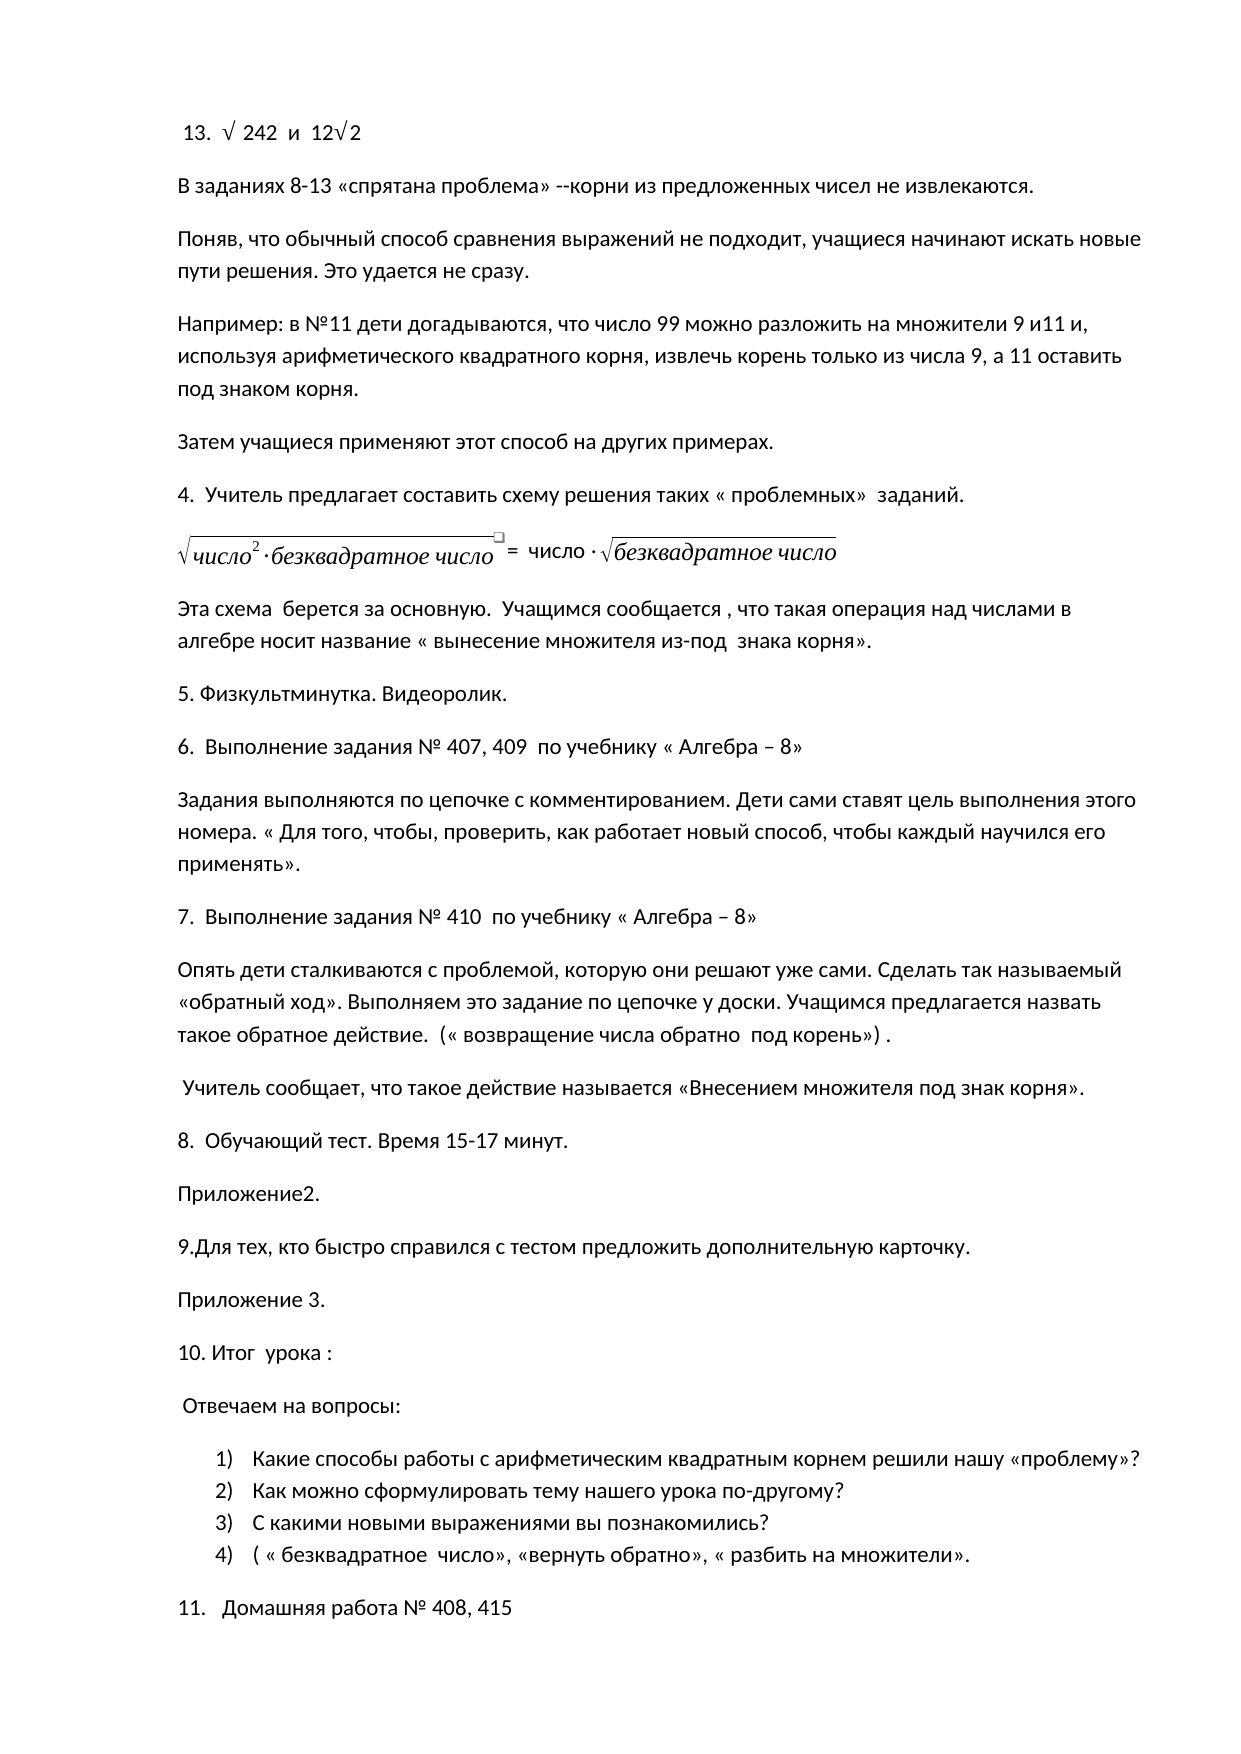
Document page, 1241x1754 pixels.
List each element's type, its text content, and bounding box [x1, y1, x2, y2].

text 4. Учитель предлагает составить схему решения таких « проблемных» заданий. [177, 480, 1152, 508]
list С какими новыми выражениями вы познакомились? [215, 1508, 1152, 1536]
text Затем учащиеся применяют этот способ на других примерах. [177, 427, 1152, 455]
text = число [177, 533, 1152, 569]
text Приложение2. [177, 1179, 1152, 1207]
text 13. 242 и 122 [177, 118, 1152, 146]
text 6. Выполнение задания № 407, 409 по учебнику « Алгебра – 8» [177, 732, 1152, 760]
text Поняв, что обычный способ сравнения выражений не подходит, учащиеся начинают искать новые пути решения. Это удается не сразу. [177, 224, 1152, 284]
text В заданиях 8-13 «спрятана проблема» --корни из предложенных чисел не извлекаются. [177, 171, 1152, 199]
text Учитель сообщает, что такое действие называется «Внесением множителя под знак корня». [177, 1073, 1152, 1101]
list Как можно сформулировать тему нашего урока по-другому? [215, 1476, 1152, 1504]
text Опять дети сталкиваются с проблемой, которую они решают уже сами. Сделать так называемый «обратный ход». Выполняем это задание по цепочке у доски. Учащимся предлагается назвать такое обратное действие. (« возвращение числа обратно под корень») . [177, 955, 1152, 1048]
text Например: в №11 дети догадываются, что число 99 можно разложить на множители 9 и11 и, используя арифметического квадратного корня, извлечь корень только из числа 9, а 11 оставить под знаком корня. [177, 309, 1152, 402]
text 5. Физкультминутка. Видеоролик. [177, 679, 1152, 707]
text 9.Для тех, кто быстро справился с тестом предложить дополнительную карточку. [177, 1232, 1152, 1260]
text 7. Выполнение задания № 410 по учебнику « Алгебра – 8» [177, 902, 1152, 930]
text 11. Домашняя работа № 408, 415 [177, 1593, 1152, 1621]
list ( « безквадратное число», «вернуть обратно», « разбить на множители». [215, 1540, 1152, 1568]
text 10. Итог урока : [177, 1338, 1152, 1366]
list Какие способы работы с арифметическим квадратным корнем решили нашу «проблему»? [215, 1444, 1152, 1472]
text 8. Обучающий тест. Время 15-17 минут. [177, 1126, 1152, 1154]
text Приложение 3. [177, 1285, 1152, 1313]
text Эта схема берется за основную. Учащимся сообщается , что такая операция над числами в алгебре носит название « вынесение множителя из-под знака корня». [177, 594, 1152, 654]
text Задания выполняются по цепочке с комментированием. Дети сами ставят цель выполнения этого номера. « Для того, чтобы, проверить, как работает новый способ, чтобы каждый научился его применять». [177, 785, 1152, 877]
text Отвечаем на вопросы: [177, 1391, 1152, 1419]
